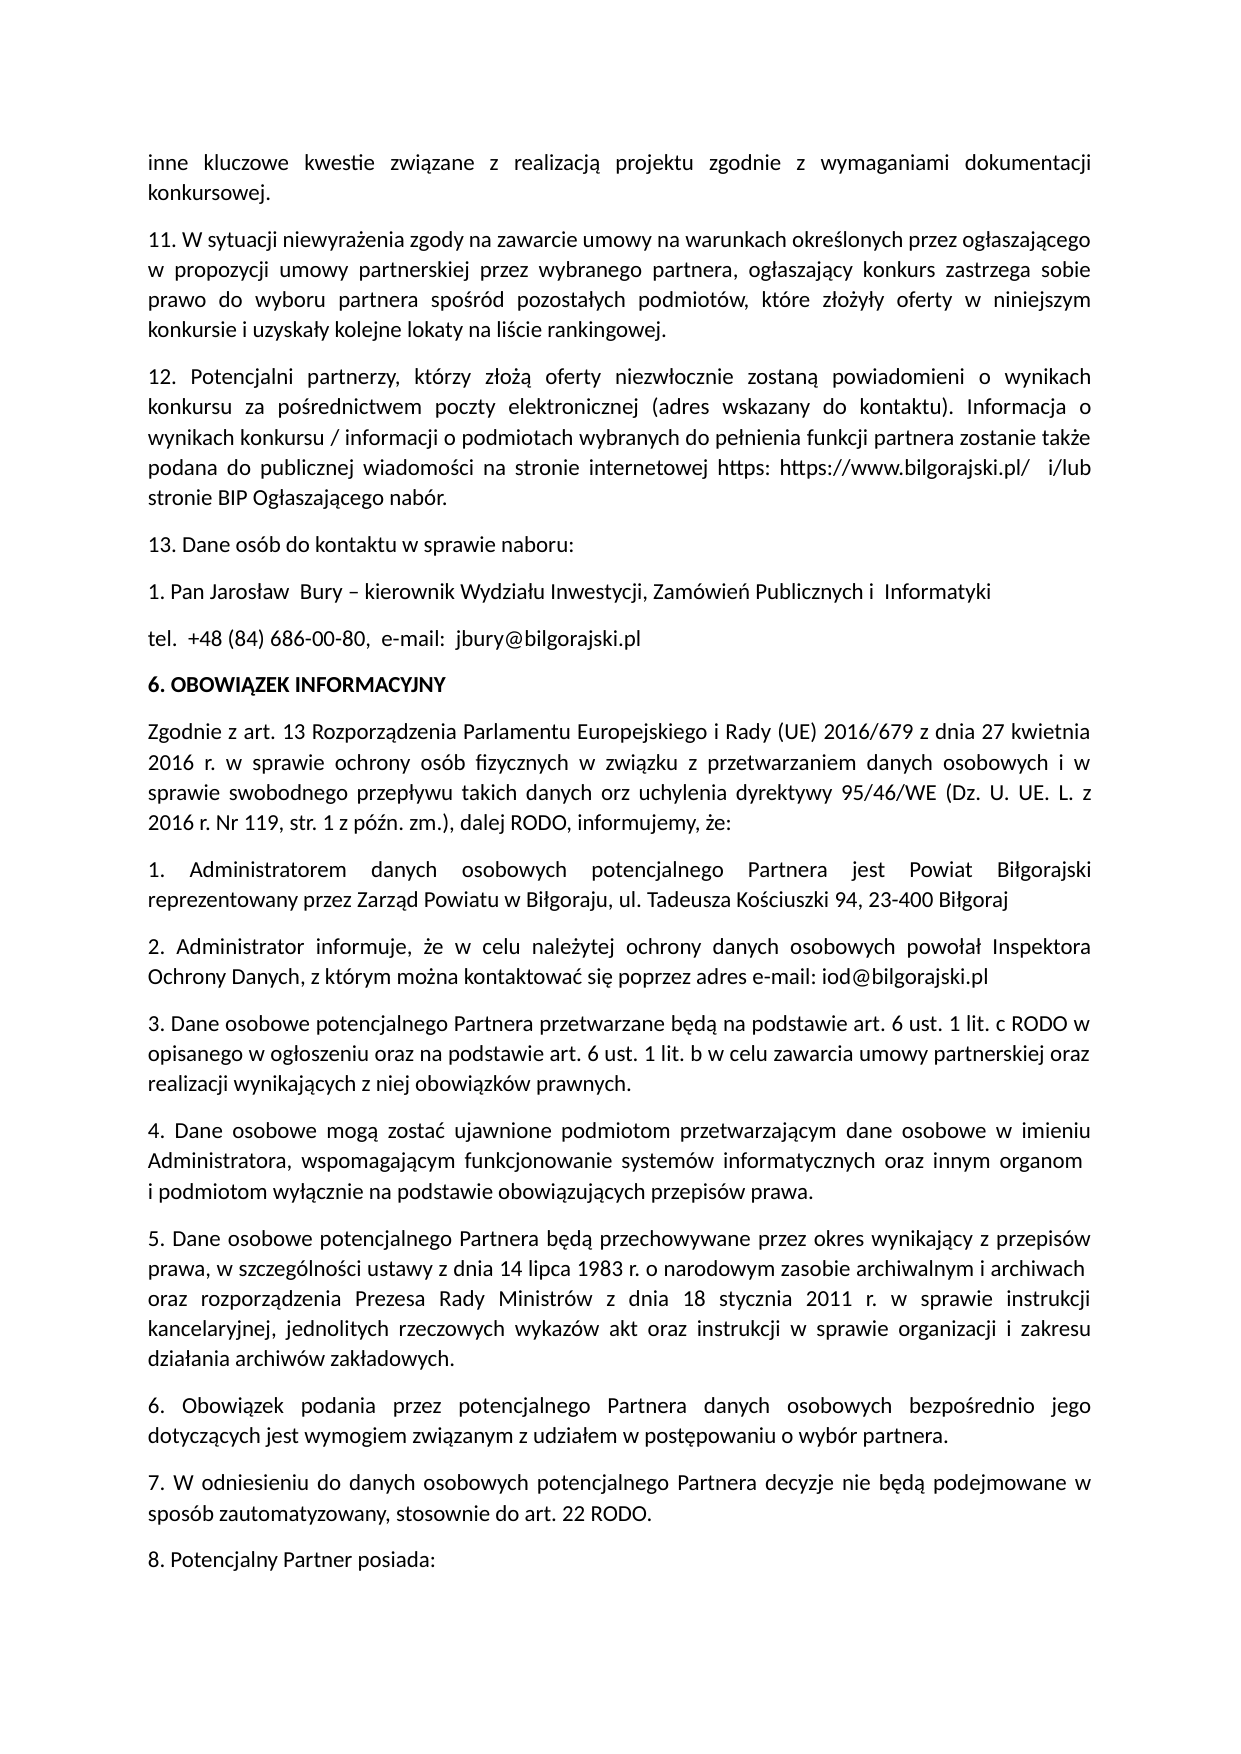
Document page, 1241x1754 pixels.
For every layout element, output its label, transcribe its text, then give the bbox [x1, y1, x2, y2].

text 6. Obowiązek podania przez potencjalnego Partnera danych osobowych bezpośrednio jego dotyczących jest wymogiem związanym z udziałem w postępowaniu o wybór partnera. [148, 1391, 1093, 1449]
text 1. Pan Jarosław Bury – kierownik Wydziału Inwestycji, Zamówień Publicznych i Informatyki [148, 577, 1093, 605]
text 11. W sytuacji niewyrażenia zgody na zawarcie umowy na warunkach określonych przez ogłaszającego w propozycji umowy partnerskiej przez wybranego partnera, ogłaszający konkurs zastrzega sobie prawo do wyboru partnera spośród pozostałych podmiotów, które złożyły oferty w niniejszym konkursie i uzyskały kolejne lokaty na liście rankingowej. [148, 225, 1093, 343]
text tel. +48 (84) 686-00-80, e-mail: jbury@bilgorajski.pl [148, 624, 1093, 652]
text 6. OBOWIĄZEK INFORMACYJNY [148, 671, 1093, 698]
text 2. Administrator informuje, że w celu należytej ochrony danych osobowych powołał Inspektora Ochrony Danych, z którym można kontaktować się poprzez adres e-mail: iod@bilgorajski.pl [148, 932, 1093, 990]
text 1. Administratorem danych osobowych potencjalnego Partnera jest Powiat Biłgorajski reprezentowany przez Zarząd Powiatu w Biłgoraju, ul. Tadeusza Kościuszki 94, 23-400 Biłgoraj [148, 855, 1093, 913]
text 12. Potencjalni partnerzy, którzy złożą oferty niezwłocznie zostaną powiadomieni o wynikach konkursu za pośrednictwem poczty elektronicznej (adres wskazany do kontaktu). Informacja o wynikach konkursu / informacji o podmiotach wybranych do pełnienia funkcji partnera zostanie także podana do publicznej wiadomości na stronie internetowej https: https://www.bilgorajski.pl/ i/lub stronie BIP Ogłaszającego nabór. [148, 362, 1093, 511]
text Zgodnie z art. 13 Rozporządzenia Parlamentu Europejskiego i Rady (UE) 2016/679 z dnia 27 kwietnia 2016 r. w sprawie ochrony osób fizycznych w związku z przetwarzaniem danych osobowych i w sprawie swobodnego przepływu takich danych orz uchylenia dyrektywy 95/46/WE (Dz. U. UE. L. z 2016 r. Nr 119, str. 1 z późn. zm.), dalej RODO, informujemy, że: [148, 717, 1093, 836]
text 4. Dane osobowe mogą zostać ujawnione podmiotom przetwarzającym dane osobowe w imieniu Administratora, wspomagającym funkcjonowanie systemów informatycznych oraz innym organom i podmiotom wyłącznie na podstawie obowiązujących przepisów prawa. [148, 1116, 1093, 1205]
text 3. Dane osobowe potencjalnego Partnera przetwarzane będą na podstawie art. 6 ust. 1 lit. c RODO w opisanego w ogłoszeniu oraz na podstawie art. 6 ust. 1 lit. b w celu zawarcia umowy partnerskiej oraz realizacji wynikających z niej obowiązków prawnych. [148, 1009, 1093, 1097]
text 5. Dane osobowe potencjalnego Partnera będą przechowywane przez okres wynikający z przepisów prawa, w szczególności ustawy z dnia 14 lipca 1983 r. o narodowym zasobie archiwalnym i archiwach oraz rozporządzenia Prezesa Rady Ministrów z dnia 18 stycznia 2011 r. w sprawie instrukcji kancelaryjnej, jednolitych rzeczowych wykazów akt oraz instrukcji w sprawie organizacji i zakresu działania archiwów zakładowych. [148, 1224, 1093, 1372]
text 8. Potencjalny Partner posiada: [148, 1546, 1093, 1573]
text 13. Dane osób do kontaktu w sprawie naboru: [148, 530, 1093, 558]
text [148, 148, 1093, 206]
text 7. W odniesieniu do danych osobowych potencjalnego Partnera decyzje nie będą podejmowane w sposób zautomatyzowany, stosownie do art. 22 RODO. [148, 1468, 1093, 1527]
